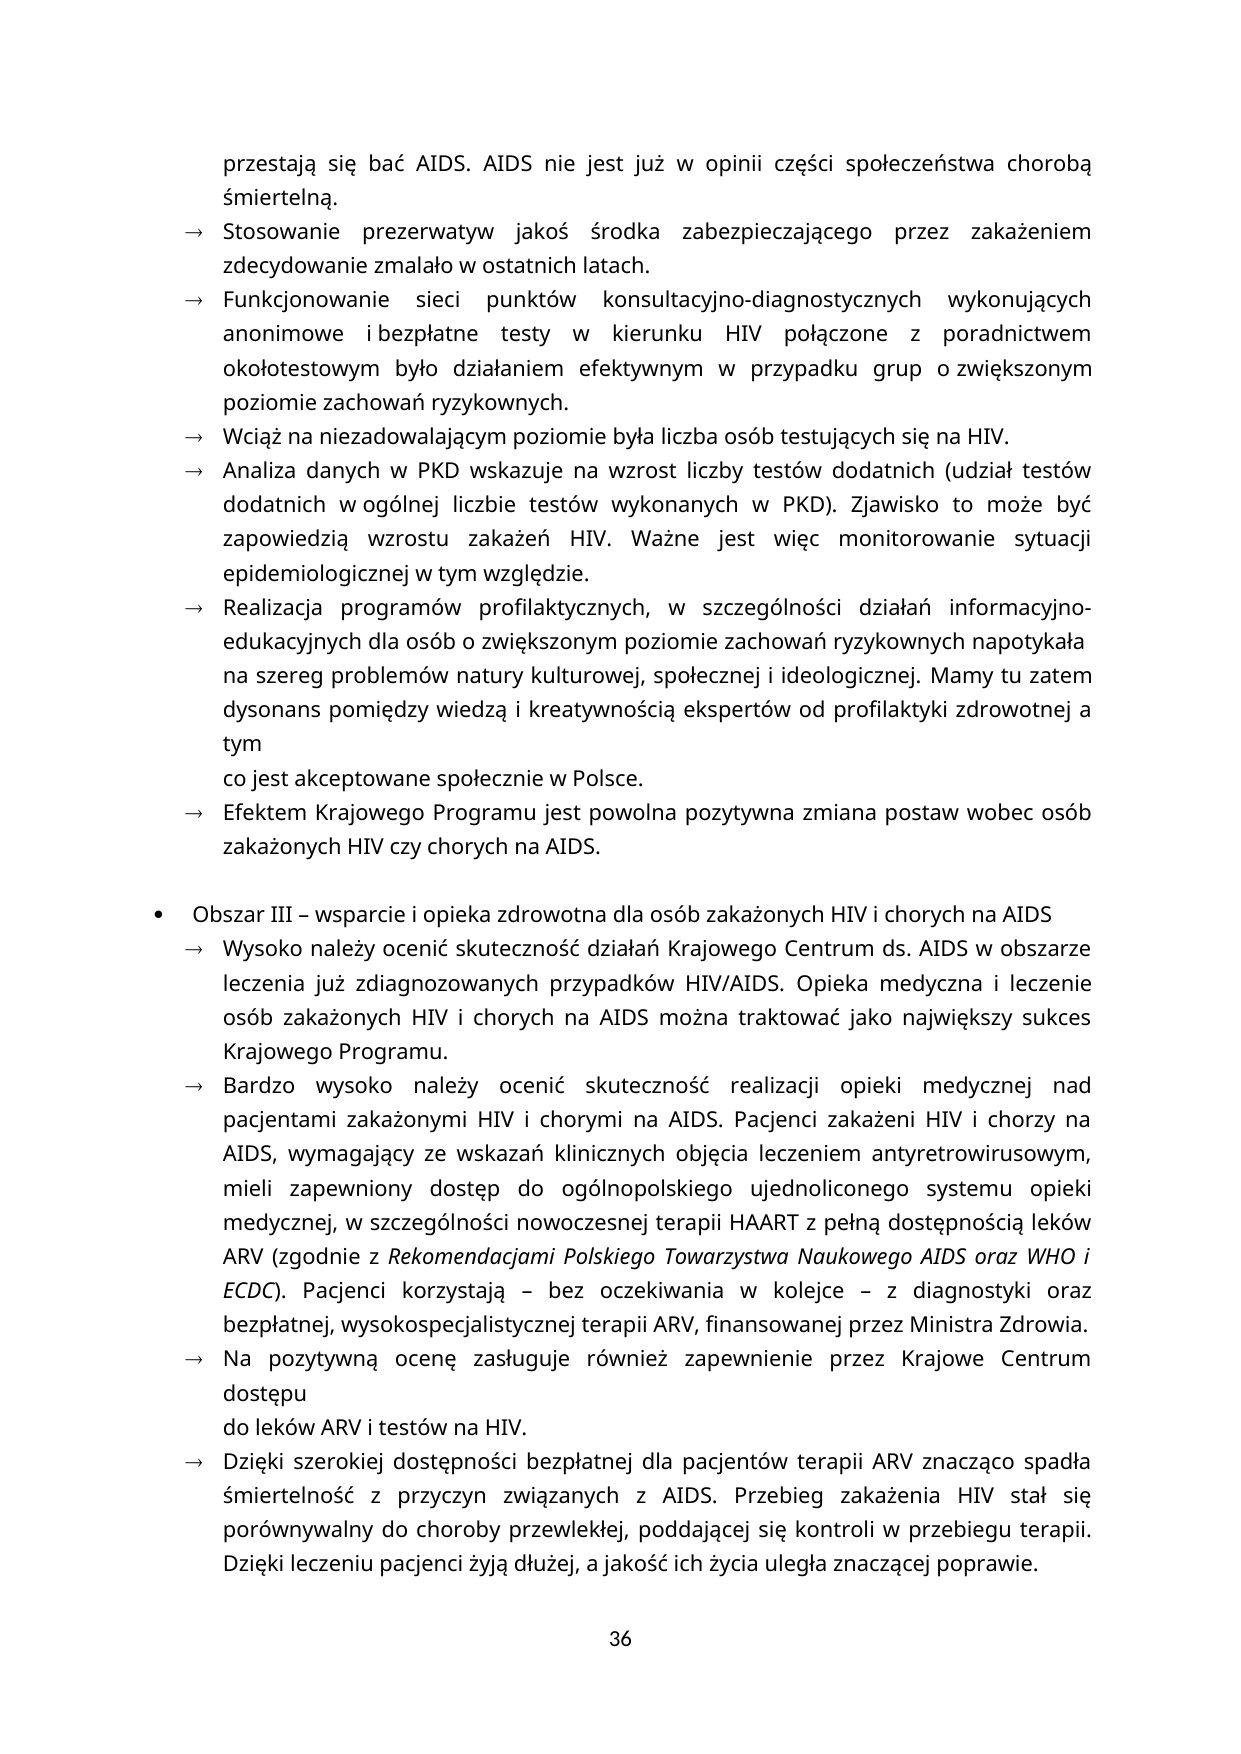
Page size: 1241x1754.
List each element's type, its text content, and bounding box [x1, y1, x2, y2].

list Efektem Krajowego Programu jest powolna pozytywna zmiana postaw wobec osób zakażonych HIV czy chorych na AIDS. [185, 797, 1093, 861]
list Obszar III – wsparcie i opieka zdrowotna dla osób zakażonych HIV i chorych na AIDS [154, 899, 1093, 929]
list Bardzo wysoko należy ocenić skuteczność realizacji opieki medycznej nad pacjentami zakażonymi HIV i chorymi na AIDS. Pacjenci zakażeni HIV i chorzy na AIDS, wymagający ze wskazań klinicznych objęcia leczeniem antyretrowirusowym, mieli zapewniony dostęp do ogólnopolskiego ujednoliconego systemu opieki medycznej, w szczególności nowoczesnej terapii HAART z pełną dostępnością leków ARV (zgodnie z Rekomendacjami Polskiego Towarzystwa Naukowego AIDS oraz WHO i ECDC). Pacjenci korzystają – bez oczekiwania w kolejce – z diagnostyki oraz bezpłatnej, wysokospecjalistycznej terapii ARV, finansowanej przez Ministra Zdrowia. [185, 1070, 1093, 1339]
list Dzięki szerokiej dostępności bezpłatnej dla pacjentów terapii ARV znacząco spadła śmiertelność z przyczyn związanych z AIDS. Przebieg zakażenia HIV stał się porównywalny do choroby przewlekłej, poddającej się kontroli w przebiegu terapii. Dzięki leczeniu pacjenci żyją dłużej, a jakość ich życia uległa znaczącej poprawie. [185, 1446, 1093, 1578]
list Na pozytywną ocenę zasługuje również zapewnienie przez Krajowe Centrum dostępu do leków ARV i testów na HIV. [185, 1343, 1093, 1442]
list Funkcjonowanie sieci punktów konsultacyjno-diagnostycznych wykonujących anonimowe i bezpłatne testy w kierunku HIV połączone z poradnictwem okołotestowym było działaniem efektywnym w przypadku grup o zwiększonym poziomie zachowań ryzykownych. [185, 284, 1093, 417]
list Stosowanie prezerwatyw jakoś środka zabezpieczającego przez zakażeniem zdecydowanie zmalało w ostatnich latach. [185, 216, 1093, 280]
list Analiza danych w PKD wskazuje na wzrost liczby testów dodatnich (udział testów dodatnich w ogólnej liczbie testów wykonanych w PKD). Zjawisko to może być zapowiedzią wzrostu zakażeń HIV. Ważne jest więc monitorowanie sytuacji epidemiologicznej w tym względzie. [185, 455, 1093, 587]
list Realizacja programów profilaktycznych, w szczególności działań informacyjno-edukacyjnych dla osób o zwiększonym poziomie zachowań ryzykownych napotykała na szereg problemów natury kulturowej, społecznej i ideologicznej. Mamy tu zatem dysonans pomiędzy wiedzą i kreatywnością ekspertów od profilaktyki zdrowotnej a tym co jest akceptowane społecznie w Polsce. [185, 592, 1093, 792]
list Wysoko należy ocenić skuteczność działań Krajowego Centrum ds. AIDS w obszarze leczenia już zdiagnozowanych przypadków HIV/AIDS. Opieka medyczna i leczenie osób zakażonych HIV i chorych na AIDS można traktować jako największy sukces Krajowego Programu. [185, 933, 1093, 1066]
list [185, 148, 1093, 212]
list Wciąż na niezadowalającym poziomie była liczba osób testujących się na HIV. [185, 421, 1093, 451]
